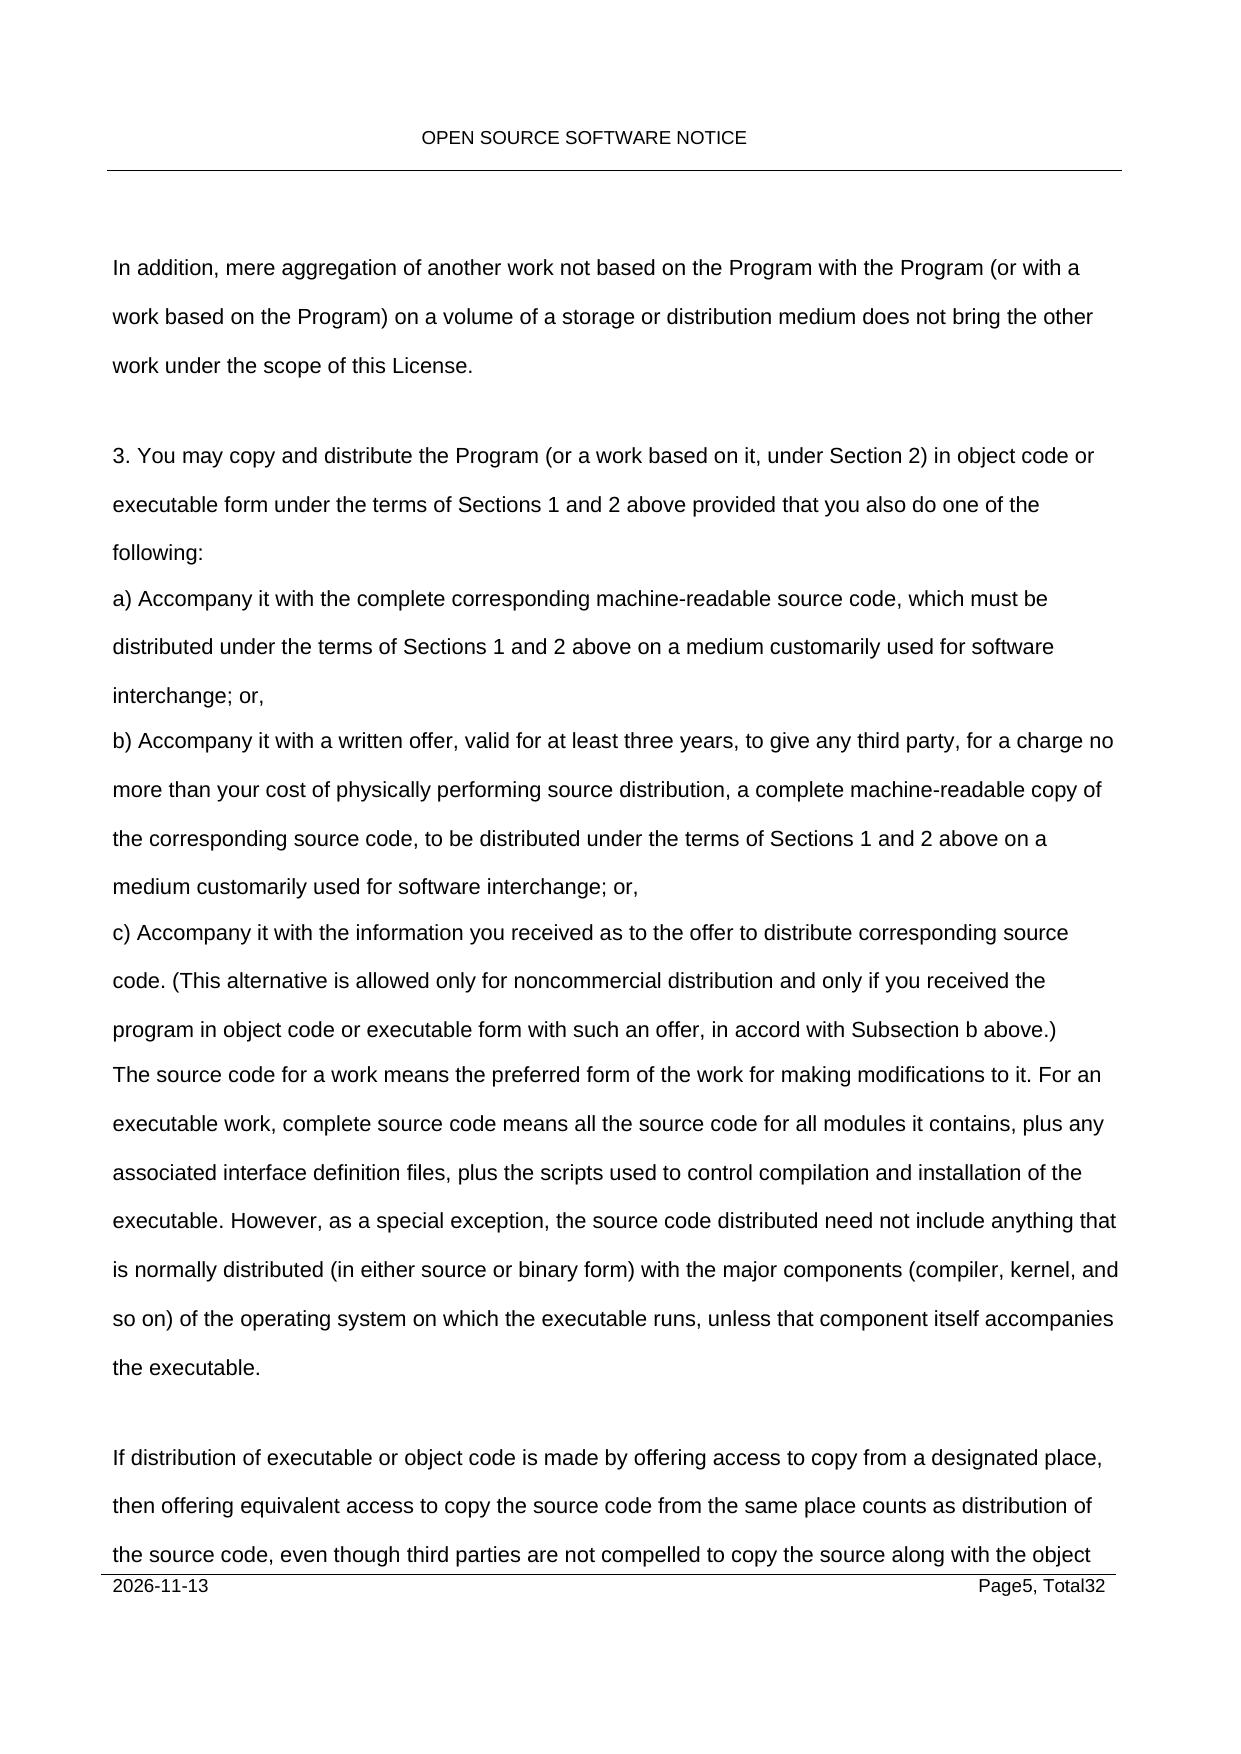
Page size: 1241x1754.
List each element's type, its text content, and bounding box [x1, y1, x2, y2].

text c) Accompany it with the information you received as to the offer to distribute corresponding source code. (This alternative is allowed only for noncommercial distribution and only if you received the program in object code or executable form with such an offer, in accord with Subsection b above.) [112, 916, 1128, 1046]
text b) Accompany it with a written offer, valid for at least three years, to give any third party, for a charge no more than your cost of physically performing source distribution, a complete machine-readable copy of the corresponding source code, to be distributed under the terms of Sections 1 and 2 above on a medium customarily used for software interchange; or, [112, 724, 1128, 903]
text The source code for a work means the preferred form of the work for making modifications to it. For an executable work, complete source code means all the source code for all modules it contains, plus any associated interface definition files, plus the scripts used to control compilation and installation of the executable. However, as a special exception, the source code distributed need not include anything that is normally distributed (in either source or binary form) with the major components (compiler, kernel, and so on) of the operating system on which the executable runs, unless that component itself accompanies the executable. [112, 1058, 1128, 1383]
text In addition, mere aggregation of another work not based on the Program with the Program (or with a work based on the Program) on a volume of a storage or distribution medium does not bring the other work under the scope of this License. [112, 251, 1128, 381]
text a) Accompany it with the complete corresponding machine-readable source code, which must be distributed under the terms of Sections 1 and 2 above on a medium customarily used for software interchange; or, [112, 582, 1128, 712]
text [112, 1441, 1128, 1571]
text 3. You may copy and distribute the Program (or a work based on it, under Section 2) in object code or executable form under the terms of Sections 1 and 2 above provided that you also do one of the following: [112, 439, 1128, 569]
